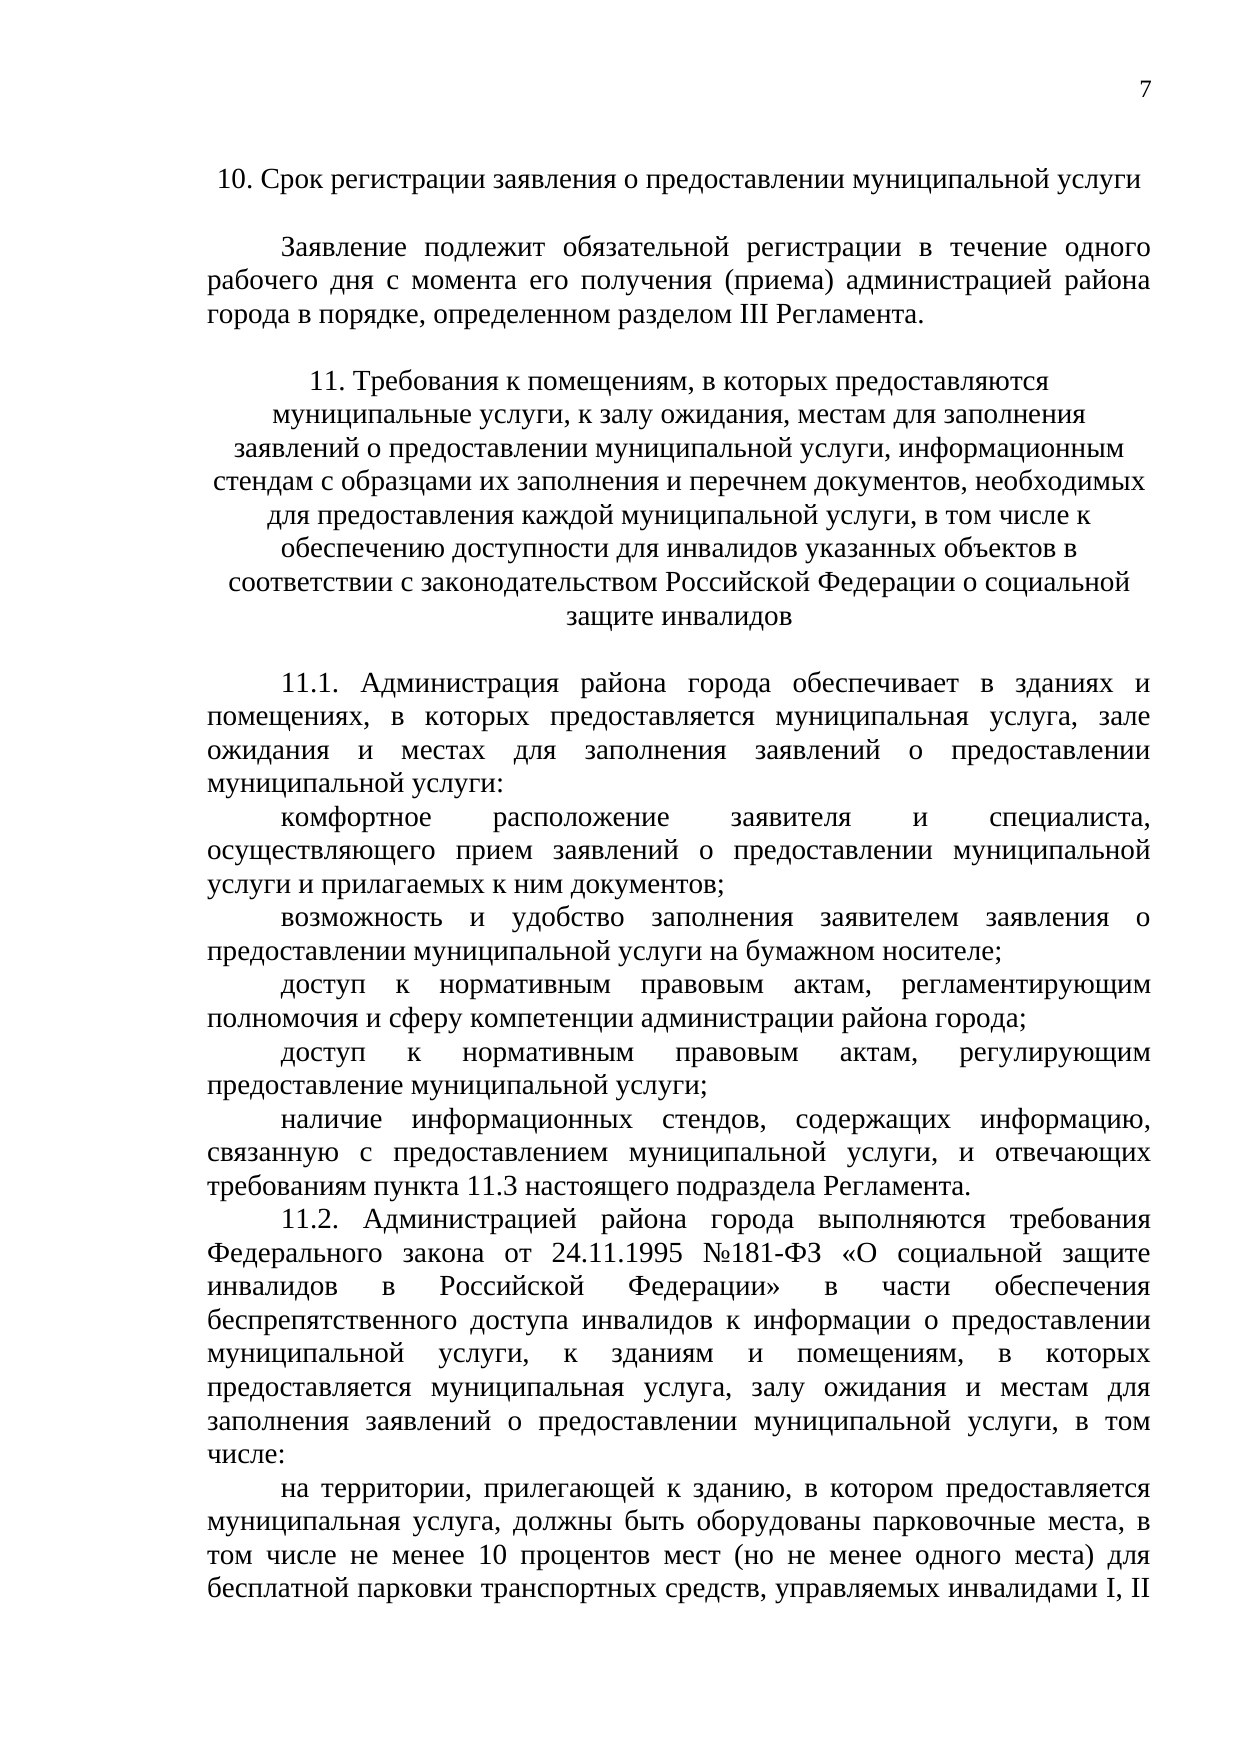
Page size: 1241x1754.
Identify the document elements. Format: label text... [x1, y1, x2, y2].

text комфортное расположение заявителя и специалиста, осуществляющего прием заявлений о предоставлении муниципальной услуги и прилагаемых к ним документов; [207, 799, 1152, 899]
text 11. Требования к помещениям, в которых предоставляются муниципальные услуги, к залу ожидания, местам для заполнения заявлений о предоставлении муниципальной услуги, информационным стендам с образцами их заполнения и перечнем документов, необходимых для предоставления каждой муниципальной услуги, в том числе к обеспечению доступности для инвалидов указанных объектов в соответствии с законодательством Российской Федерации о социальной защите инвалидов [207, 363, 1152, 631]
text доступ к нормативным правовым актам, регулирующим предоставление муниципальной услуги; [207, 1034, 1152, 1101]
text возможность и удобство заполнения заявителем заявления о предоставлении муниципальной услуги на бумажном носителе; [207, 899, 1152, 967]
text наличие информационных стендов, содержащих информацию, связанную с предоставлением муниципальной услуги, и отвечающих требованиям пункта 11.3 настоящего подраздела Регламента. [207, 1101, 1152, 1201]
text 11.2. Администрацией района города выполняются требования Федерального закона от 24.11.1995 №181-ФЗ «О социальной защите инвалидов в Российской Федерации» в части обеспечения беспрепятственного доступа инвалидов к информации о предоставлении муниципальной услуги, к зданиям и помещениям, в которых предоставляется муниципальная услуга, залу ожидания и местам для заполнения заявлений о предоставлении муниципальной услуги, в том числе: [207, 1201, 1152, 1470]
text Заявление подлежит обязательной регистрации в течение одного рабочего дня с момента его получения (приема) администрацией района города в порядке, определенном разделом III Регламента. [207, 229, 1152, 329]
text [207, 1470, 1152, 1604]
text 10. Срок регистрации заявления о предоставлении муниципальной услуги [207, 162, 1152, 195]
text 11.1. Администрация района города обеспечивает в зданиях и помещениях, в которых предоставляется муниципальная услуга, зале ожидания и местах для заполнения заявлений о предоставлении муниципальной услуги: [207, 665, 1152, 799]
text доступ к нормативным правовым актам, регламентирующим полномочия и сферу компетенции администрации района города; [207, 967, 1152, 1034]
